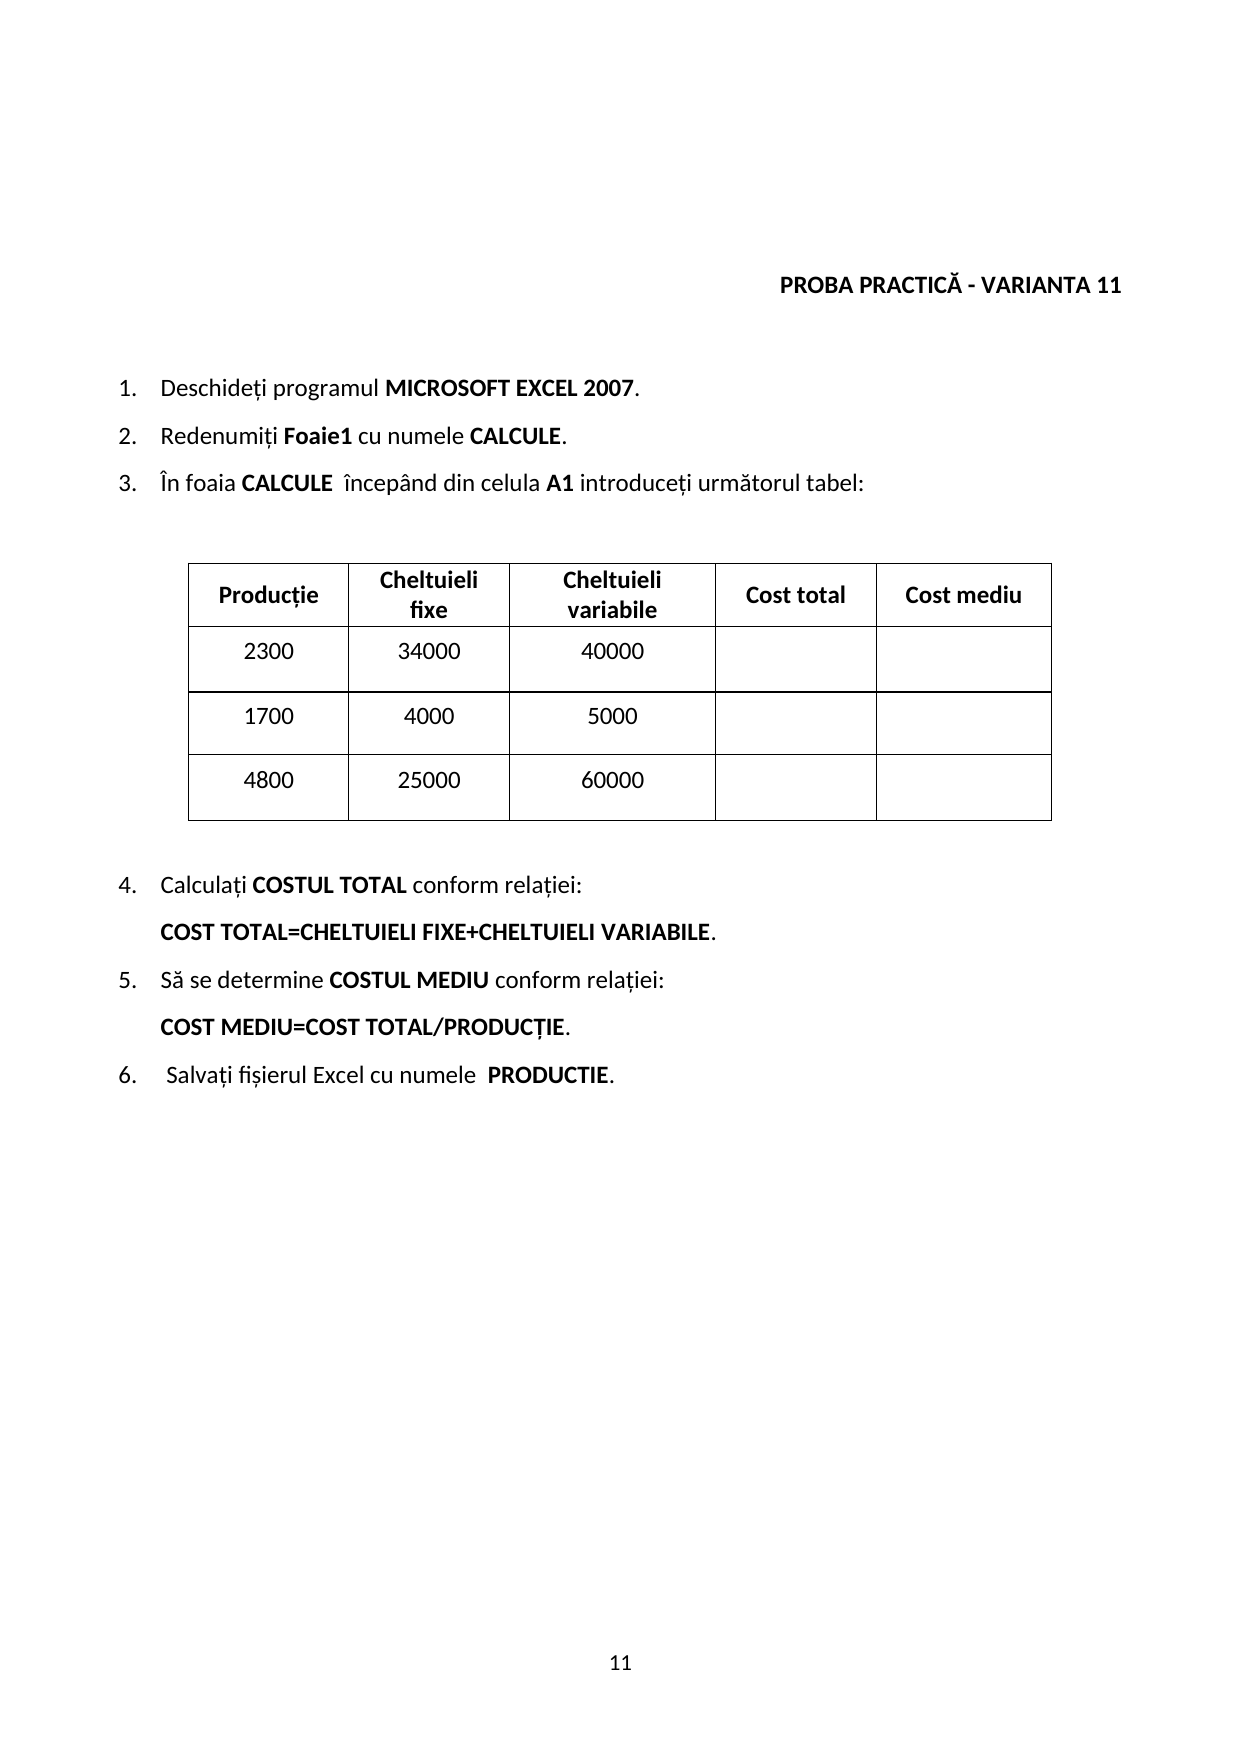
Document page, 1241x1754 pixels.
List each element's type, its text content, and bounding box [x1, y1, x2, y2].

table_cell 4800 [189, 755, 348, 820]
table_cell 40000 [510, 627, 715, 691]
table_header Cost total [716, 564, 876, 626]
table_cell [716, 693, 876, 754]
list Redenumiți Foaie1 cu numele CALCULE. [118, 420, 1122, 451]
table_cell 4000 [349, 693, 509, 754]
table_header Cost mediu [877, 564, 1051, 626]
list COST TOTAL=CHELTUIELI FIXE+CHELTUIELI VARIABILE. [160, 916, 1122, 947]
table_cell 1700 [189, 693, 348, 754]
list Deschideţi programul MICROSOFT EXCEL 2007. [118, 373, 1122, 403]
table_cell [877, 627, 1051, 691]
table_cell [716, 755, 876, 820]
list Să se determine COSTUL MEDIU conform relaţiei: [118, 964, 1122, 994]
table_cell [877, 693, 1051, 754]
text PROBA PRACTICĂ - VARIANTA 11 [118, 269, 1122, 300]
table_header Cheltuieli variabile [510, 564, 715, 626]
table_cell 2300 [189, 627, 348, 691]
list Salvaţi fişierul Excel cu numele PRODUCTIE. [118, 1059, 1122, 1089]
list COST MEDIU=COST TOTAL/PRODUCŢIE. [160, 1011, 1122, 1042]
table_cell 5000 [510, 693, 715, 754]
list Calculaţi COSTUL TOTAL conform relaţiei: [118, 869, 1122, 899]
table_header Cheltuieli fixe [349, 564, 509, 626]
table_cell 34000 [349, 627, 509, 691]
table_cell 25000 [349, 755, 509, 820]
table_cell 60000 [510, 755, 715, 820]
table_header Producţie [189, 564, 348, 626]
table_cell [716, 627, 876, 691]
list În foaia CALCULE începând din celula A1 introduceți următorul tabel: [118, 468, 1122, 498]
table_cell [877, 755, 1051, 820]
